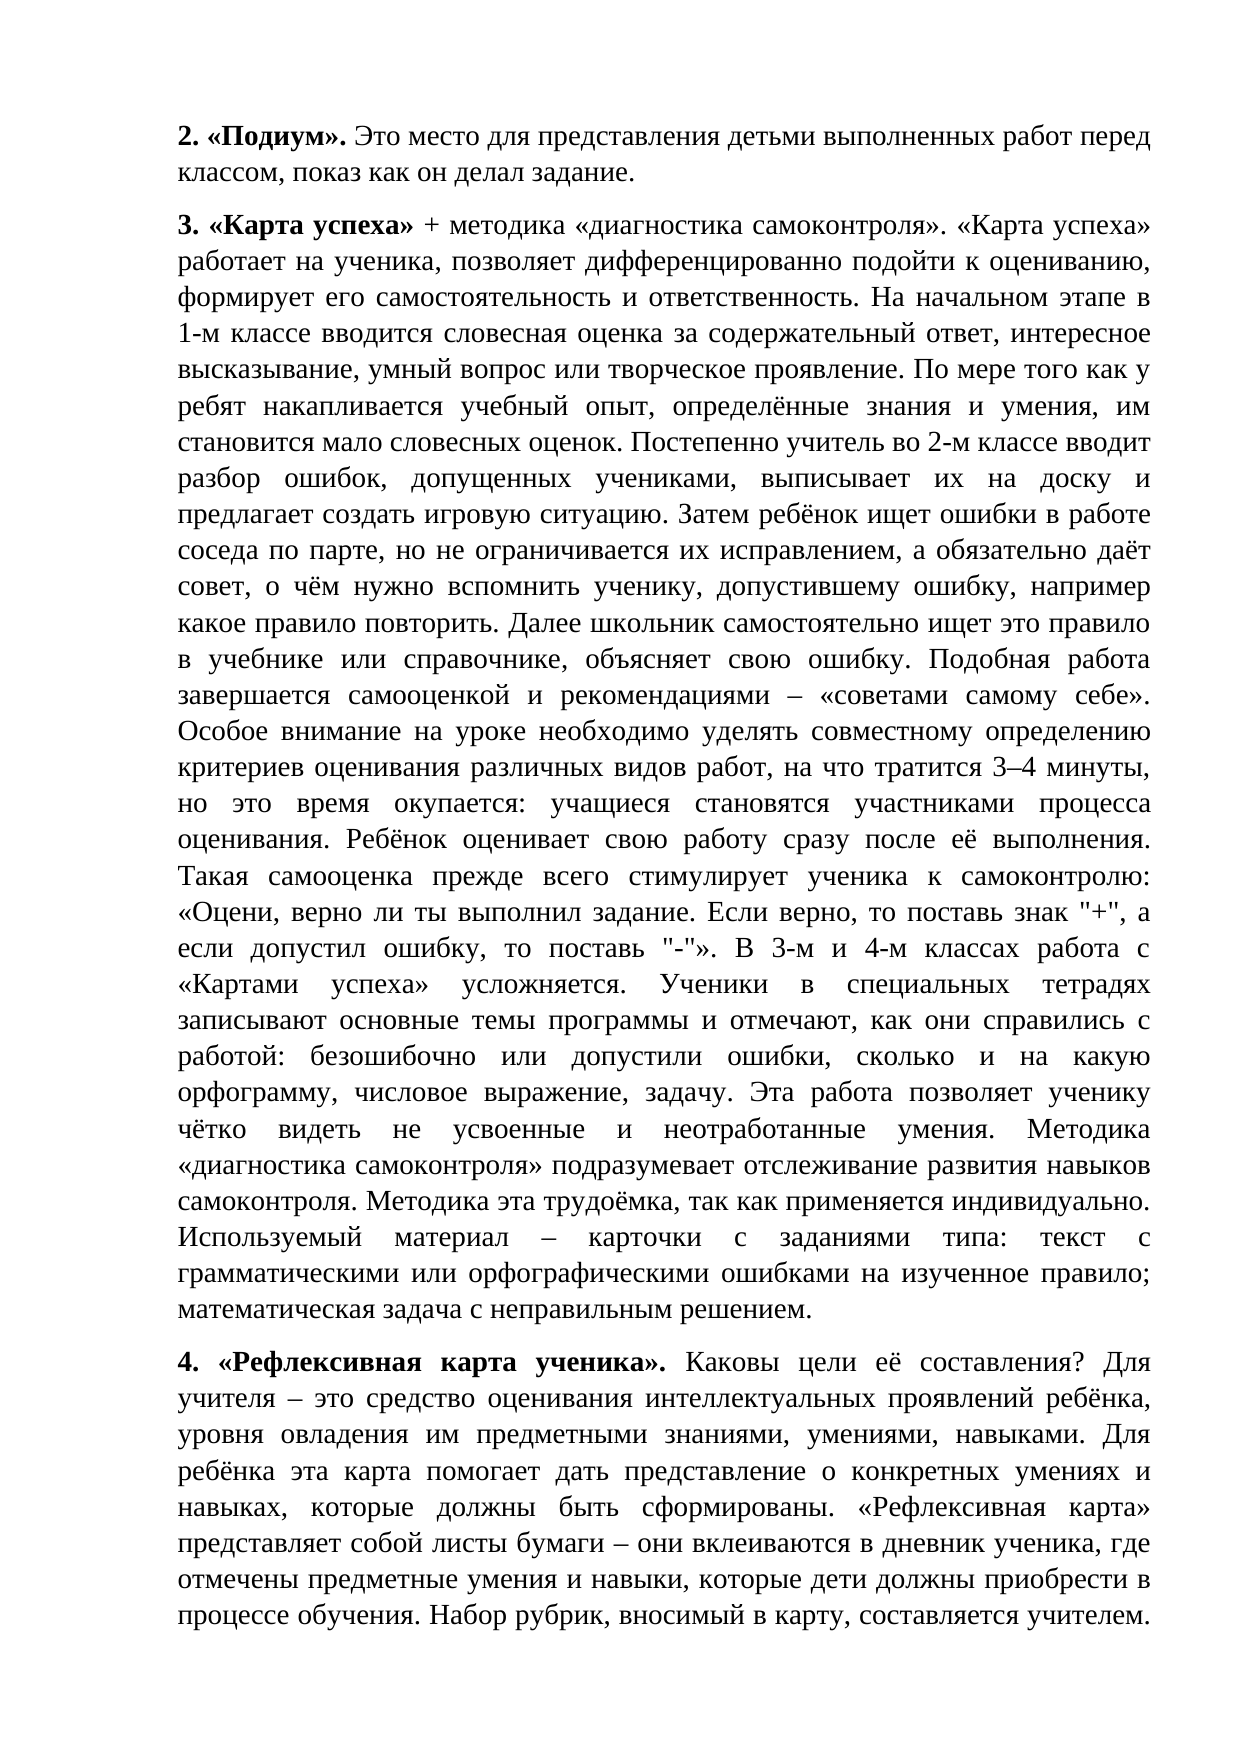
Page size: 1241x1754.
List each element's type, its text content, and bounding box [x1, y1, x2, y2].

text 3. «Карта успеха» + методика «диагностика самоконтроля». «Карта успеха» работает на ученика, позволяет дифференцированно подойти к оцениванию, формирует его самостоятельность и ответственность. На начальном этапе в 1-м классе вводится словесная оценка за содержательный ответ, интересное высказывание, умный вопрос или творческое проявление. По мере того как у ребят накапливается учебный опыт, определённые знания и умения, им становится мало словесных оценок. Постепенно учитель во 2-м классе вводит разбор ошибок, допущенных учениками, выписывает их на доску и предлагает создать игровую ситуацию. Затем ребёнок ищет ошибки в работе соседа по парте, но не ограничивается их исправлением, а обязательно даёт совет, о чём нужно вспомнить ученику, допустившему ошибку, например какое правило повторить. Далее школьник самостоятельно ищет это правило в учебнике или справочнике, объясняет свою ошибку. Подобная работа завершается самооценкой и рекомендациями – «советами самому себе». Особое внимание на уроке необходимо уделять совместному определению критериев оценивания различных видов работ, на что тратится 3–4 минуты, но это время окупается: учащиеся становятся участниками процесса оценивания. Ребёнок оценивает свою работу сразу после её выполнения. Такая самооценка прежде всего стимулирует ученика к самоконтролю: «Оцени, верно ли ты выполнил задание. Если верно, то поставь знак "+", а если допустил ошибку, то поставь "-"». В 3-м и 4-м классах работа с «Картами успеха» усложняется. Ученики в специальных тетрадях записывают основные темы программы и отмечают, как они справились с работой: безошибочно или допустили ошибки, сколько и на какую орфограмму, числовое выражение, задачу. Эта работа позволяет ученику чётко видеть не усвоенные и неотработанные умения. Методика «диагностика самоконтроля» подразумевает отслеживание развития навыков самоконтроля. Методика эта трудоёмка, так как применяется индивидуально. Используемый материал – карточки с заданиями типа: текст с грамматическими или орфографическими ошибками на изученное правило; математическая задача с неправильным решением. [177, 207, 1152, 1325]
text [177, 1344, 1152, 1631]
text 2. «Подиум». Это место для представления детьми выполненных работ перед классом, показ как он делал задание. [177, 118, 1152, 188]
